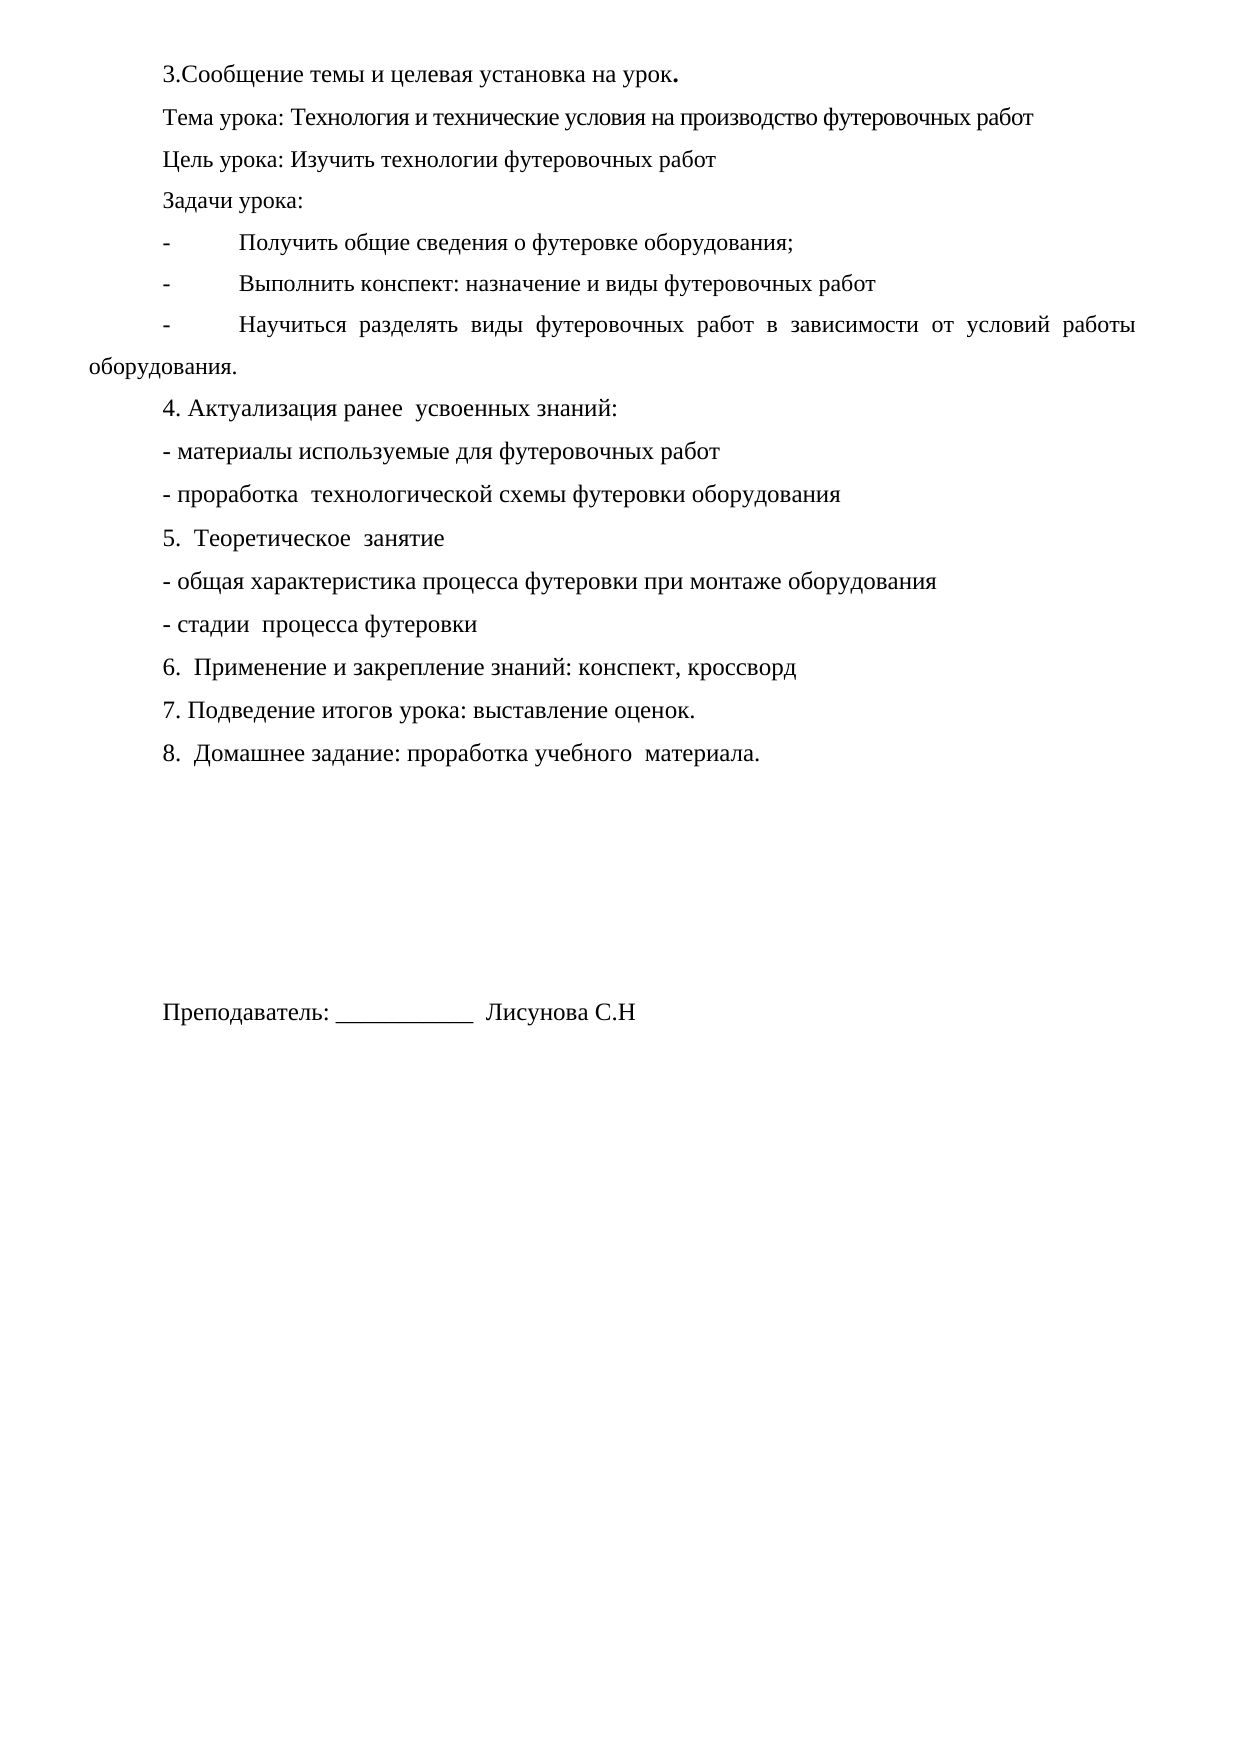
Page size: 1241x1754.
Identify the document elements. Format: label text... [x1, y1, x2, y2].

list Получить общие сведения о футеровке оборудования; [89, 228, 1137, 255]
text Тема урока: Технология и технические условия на производство футеровочных работ [89, 102, 1137, 131]
text 5. Теоретическое занятие [89, 523, 1137, 551]
list Научиться разделять виды футеровочных работ в зависимости от условий работы оборудования. [89, 311, 1137, 379]
text 3.Сообщение темы и целевая установка на урок. [89, 59, 1137, 88]
text - общая характеристика процесса футеровки при монтаже оборудования [89, 566, 1137, 594]
list Выполнить конспект: назначение и виды футеровочных работ [89, 269, 1137, 297]
text 7. Подведение итогов урока: выставление оценок. [89, 695, 1137, 724]
text 6. Применение и закрепление знаний: конспект, кроссворд [89, 652, 1137, 681]
text 4. Актуализация ранее усвоенных знаний: [89, 393, 1137, 422]
text Преподаватель: ___________ Лисунова С.Н [89, 997, 1137, 1026]
text - стадии процесса футеровки [89, 609, 1137, 638]
text Цель урока: Изучить технологии футеровочных работ [89, 145, 1137, 173]
text - проработка технологической схемы футеровки оборудования [89, 479, 1137, 508]
text - материалы используемые для футеровочных работ [89, 436, 1137, 465]
text Задачи урока: [89, 186, 1137, 214]
text 8. Домашнее задание: проработка учебного материала. [89, 738, 1137, 767]
